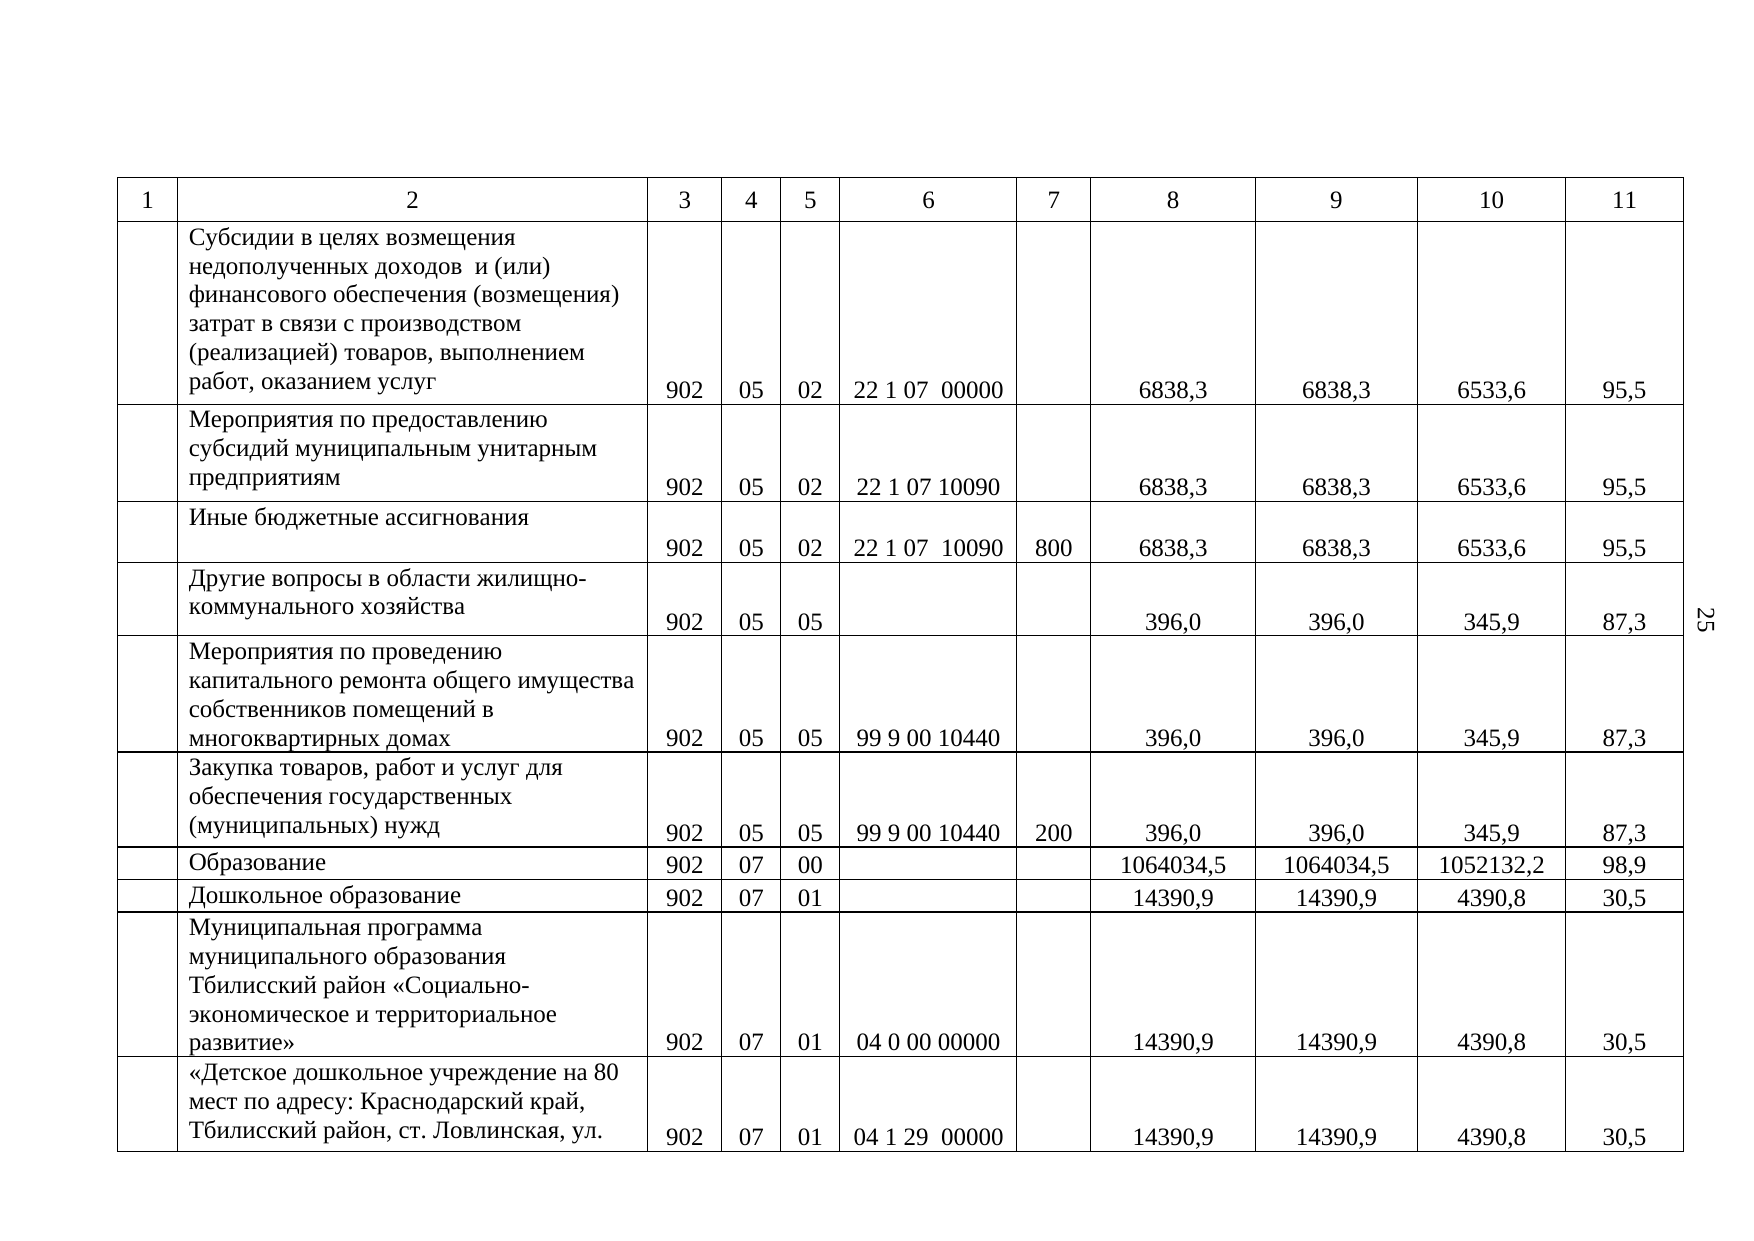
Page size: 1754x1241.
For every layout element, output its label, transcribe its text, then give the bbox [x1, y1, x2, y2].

table_cell 01 [781, 880, 839, 911]
table_cell [840, 880, 1016, 911]
table_cell 87,3 [1566, 563, 1683, 635]
table_header 11 [1566, 178, 1683, 221]
table_cell [118, 502, 177, 562]
table_cell 200 [1017, 753, 1090, 846]
table_cell 6838,3 [1091, 222, 1255, 403]
table_cell 396,0 [1256, 753, 1417, 846]
table_cell [840, 563, 1016, 635]
table_cell [118, 563, 177, 635]
table_cell Субсидии в целях возмещения недополученных доходов и (или) финансового обеспечения (возмещения) затрат в связи с производством (реализацией) товаров, выполнением работ, оказанием услуг [178, 222, 647, 403]
table_cell 05 [722, 405, 780, 501]
table_cell 98,9 [1566, 848, 1683, 879]
table_cell Мероприятия по предоставлению субсидий муниципальным унитарным предприятиям [178, 405, 647, 501]
table_cell 22 1 07 10090 [840, 502, 1016, 562]
table_header 4 [722, 178, 780, 221]
table_cell 95,5 [1566, 222, 1683, 403]
table_cell 01 [781, 1057, 839, 1151]
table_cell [178, 1057, 647, 1151]
table_cell 902 [648, 405, 721, 501]
table_cell 07 [722, 880, 780, 911]
table_cell 07 [722, 1057, 780, 1151]
table_cell [118, 913, 177, 1056]
table_cell 6533,6 [1418, 405, 1565, 501]
table_cell 345,9 [1418, 753, 1565, 846]
table_cell [1017, 848, 1090, 879]
table_cell Иные бюджетные ассигнования [178, 502, 647, 562]
table_cell 345,9 [1418, 563, 1565, 635]
table_cell 04 1 29 00000 [840, 1057, 1016, 1151]
table_cell 1052132,2 [1418, 848, 1565, 879]
table_cell 345,9 [1418, 636, 1565, 751]
table_cell Мероприятия по проведению капитального ремонта общего имущества собственников помещений в многоквартирных домах [178, 636, 647, 751]
table_cell 30,5 [1566, 880, 1683, 911]
table_cell 396,0 [1256, 563, 1417, 635]
table_cell 902 [648, 1057, 721, 1151]
table_cell 30,5 [1566, 1057, 1683, 1151]
table_cell 05 [722, 222, 780, 403]
table_cell 902 [648, 848, 721, 879]
table_cell 902 [648, 222, 721, 403]
table_cell 902 [648, 880, 721, 911]
table_cell [1017, 1057, 1090, 1151]
table_cell 902 [648, 913, 721, 1056]
table_cell [1017, 563, 1090, 635]
table_cell 05 [722, 502, 780, 562]
table_cell 02 [781, 222, 839, 403]
table_cell [118, 222, 177, 403]
table_cell 6838,3 [1256, 405, 1417, 501]
table_cell 30,5 [1566, 913, 1683, 1056]
table_cell 87,3 [1566, 753, 1683, 846]
table_cell 396,0 [1256, 636, 1417, 751]
table_cell 6838,3 [1256, 222, 1417, 403]
table_cell [118, 1057, 177, 1151]
table_cell 95,5 [1566, 502, 1683, 562]
table_cell 01 [781, 913, 839, 1056]
table_cell 14390,9 [1256, 913, 1417, 1056]
table_header 9 [1256, 178, 1417, 221]
table_cell [118, 848, 177, 879]
table_cell 6838,3 [1091, 502, 1255, 562]
table_cell [1017, 222, 1090, 403]
table_cell 396,0 [1091, 636, 1255, 751]
table_cell [1017, 405, 1090, 501]
table_header 1 [118, 178, 177, 221]
table_cell 04 0 00 00000 [840, 913, 1016, 1056]
table_cell 87,3 [1566, 636, 1683, 751]
table_cell 05 [781, 753, 839, 846]
table_cell 02 [781, 405, 839, 501]
table_cell 05 [722, 753, 780, 846]
table_header 8 [1091, 178, 1255, 221]
table_cell 902 [648, 563, 721, 635]
table_cell 4390,8 [1418, 913, 1565, 1056]
table_cell 902 [648, 753, 721, 846]
table_header 6 [840, 178, 1016, 221]
table_cell 396,0 [1091, 563, 1255, 635]
table_cell 14390,9 [1091, 880, 1255, 911]
table_cell 05 [781, 563, 839, 635]
table_cell 4390,8 [1418, 1057, 1565, 1151]
table_cell [1017, 880, 1090, 911]
table_cell 396,0 [1091, 753, 1255, 846]
table_cell 95,5 [1566, 405, 1683, 501]
table_cell Муниципальная программа муниципального образования Тбилисский район «Социально-экономическое и территориальное развитие» [178, 913, 647, 1056]
table_cell Образование [178, 848, 647, 879]
table_cell 99 9 00 10440 [840, 753, 1016, 846]
table_cell 99 9 00 10440 [840, 636, 1016, 751]
table_cell 07 [722, 913, 780, 1056]
table_cell 22 1 07 00000 [840, 222, 1016, 403]
table_cell 14390,9 [1256, 880, 1417, 911]
table_cell 1064034,5 [1091, 848, 1255, 879]
table_header 5 [781, 178, 839, 221]
table_cell 902 [648, 502, 721, 562]
table_cell [840, 848, 1016, 879]
table_cell 05 [722, 636, 780, 751]
table_header 7 [1017, 178, 1090, 221]
table_cell 22 1 07 10090 [840, 405, 1016, 501]
table_cell 1064034,5 [1256, 848, 1417, 879]
table_cell 00 [781, 848, 839, 879]
table_cell [118, 880, 177, 911]
table_cell 800 [1017, 502, 1090, 562]
table_cell 05 [722, 563, 780, 635]
table_cell 6838,3 [1256, 502, 1417, 562]
table_cell [1017, 913, 1090, 1056]
table_cell [1017, 636, 1090, 751]
table_cell [118, 753, 177, 846]
table_cell 14390,9 [1091, 1057, 1255, 1151]
table_header 2 [178, 178, 647, 221]
table_header 3 [648, 178, 721, 221]
table_cell 02 [781, 502, 839, 562]
table_cell 6838,3 [1091, 405, 1255, 501]
table_cell Другие вопросы в области жилищно- коммунального хозяйства [178, 563, 647, 635]
table_cell [118, 636, 177, 751]
table_cell Дошкольное образование [178, 880, 647, 911]
table_cell 14390,9 [1256, 1057, 1417, 1151]
table_cell 6533,6 [1418, 222, 1565, 403]
table_cell 05 [781, 636, 839, 751]
table_cell 902 [648, 636, 721, 751]
table_cell [118, 405, 177, 501]
table_header 10 [1418, 178, 1565, 221]
table_cell 14390,9 [1091, 913, 1255, 1056]
table_cell 4390,8 [1418, 880, 1565, 911]
table_cell Закупка товаров, работ и услуг для обеспечения государственных (муниципальных) нужд [178, 753, 647, 846]
table_cell 07 [722, 848, 780, 879]
table_cell 6533,6 [1418, 502, 1565, 562]
